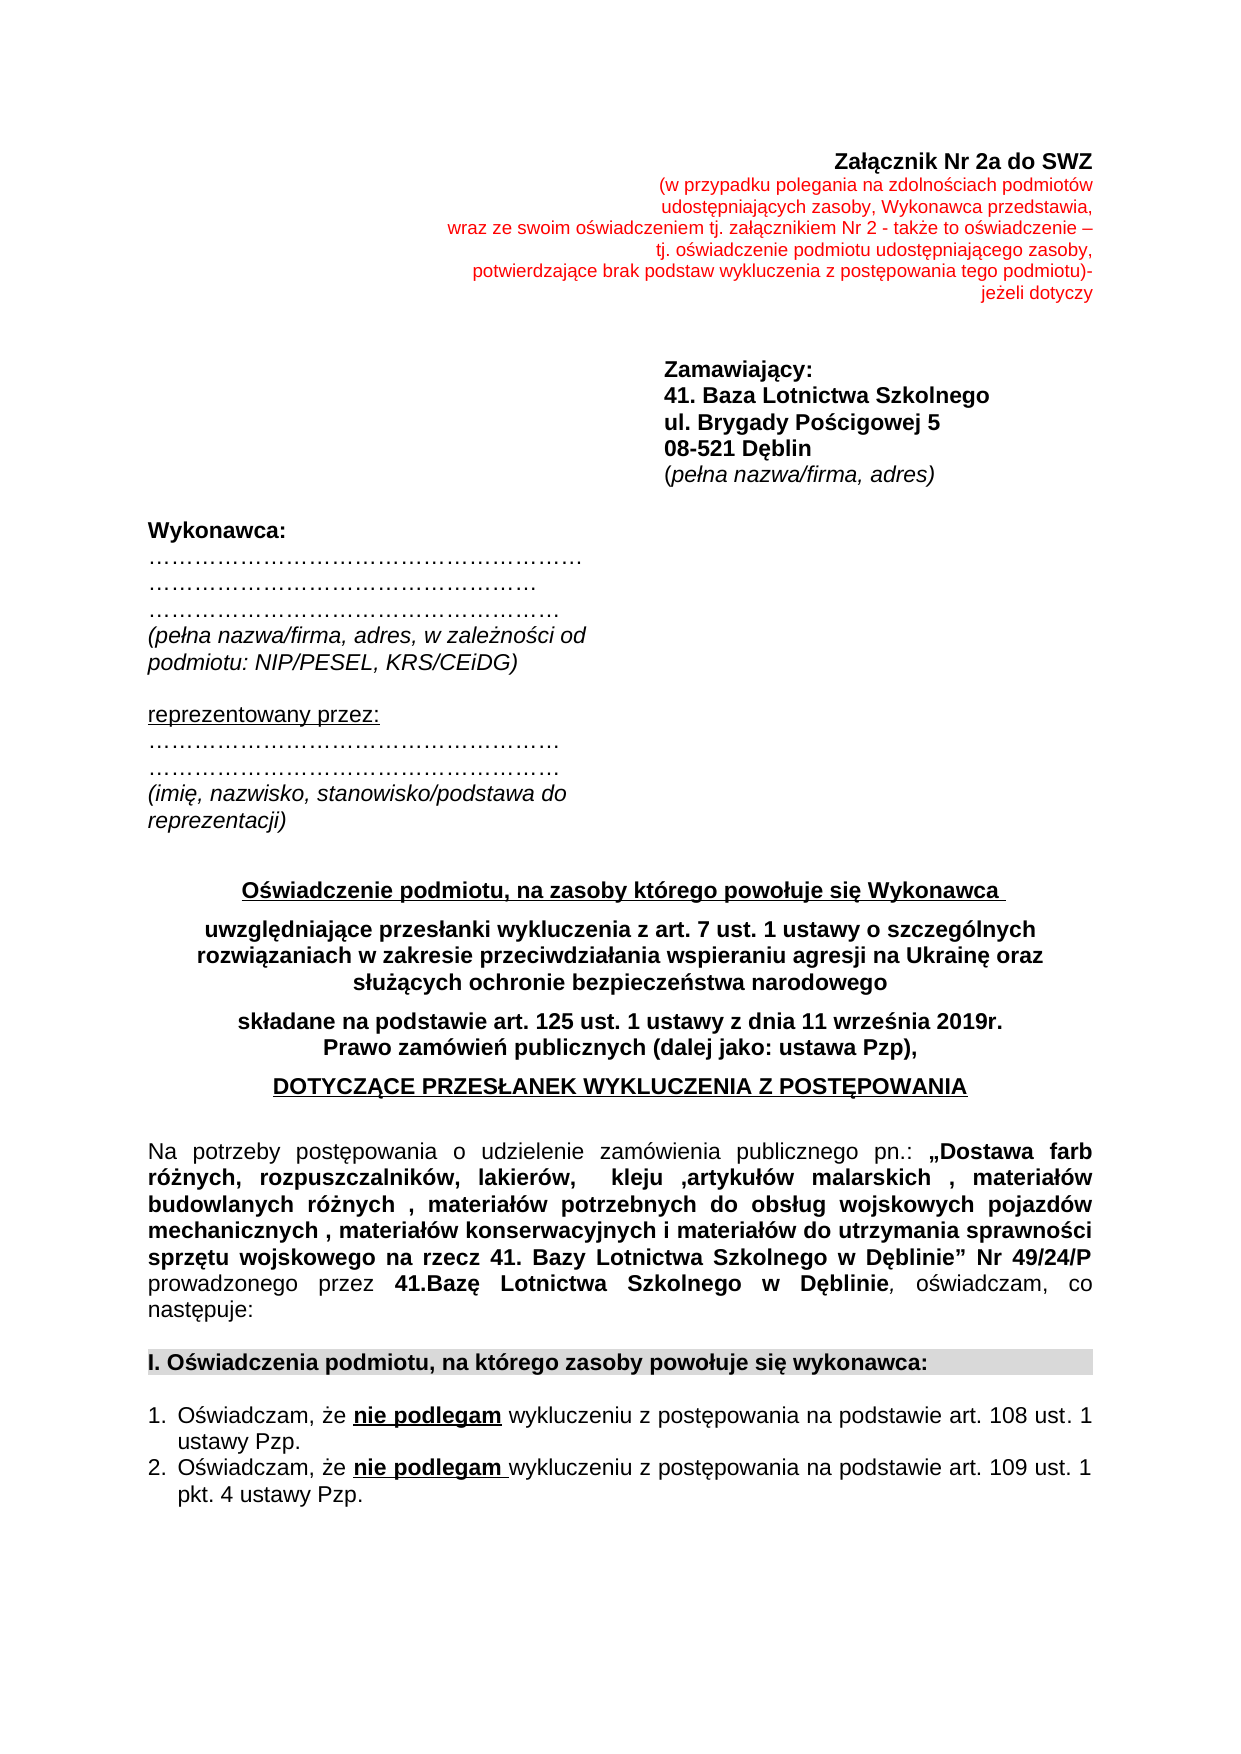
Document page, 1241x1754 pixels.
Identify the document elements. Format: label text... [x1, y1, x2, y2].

text ……………………………………………… [148, 727, 605, 754]
text I. Oświadczenia podmiotu, na którego zasoby powołuje się wykonawca: [148, 1349, 1093, 1375]
text ul. Brygady Pościgowej 5 [664, 409, 1093, 435]
text ……………………………………………… [148, 754, 605, 780]
text udostępniających zasoby, Wykonawca przedstawia, [148, 196, 1093, 217]
text jeżeli dotyczy [148, 282, 1093, 303]
text Na potrzeby postępowania o udzielenie zamówienia publicznego pn.: „Dostawa farb różnych, rozpuszczalników, lakierów, kleju ,artykułów malarskich , materiałów budowlanych różnych , materiałów potrzebnych do obsług wojskowych pojazdów mechanicznych , materiałów konserwacyjnych i materiałów do utrzymania sprawności sprzętu wojskowego na rzecz 41. Bazy Lotnictwa Szkolnego w Dęblinie” Nr 49/24/P prowadzonego przez 41.Bazę Lotnictwa Szkolnego w Dęblinie, oświadczam, co następuje: [148, 1138, 1093, 1322]
text ……………………………………………………………………………………………… [148, 543, 605, 596]
text składane na podstawie art. 125 ust. 1 ustawy z dnia 11 września 2019r. [148, 1008, 1093, 1034]
text Prawo zamówień publicznych (dalej jako: ustawa Pzp), [148, 1034, 1093, 1060]
text wraz ze swoim oświadczeniem tj. załącznikiem Nr 2 - także to oświadczenie – [148, 217, 1093, 239]
text Wykonawca: [148, 517, 1093, 543]
text (pełna nazwa/firma, adres) [148, 461, 1093, 488]
text reprezentowany przez: [148, 701, 605, 727]
text ……………………………………………… [148, 596, 605, 622]
text 08-521 Dęblin [664, 435, 1093, 461]
text potwierdzające brak podstaw wykluczenia z postępowania tego podmiotu)- [148, 260, 1093, 282]
text uwzględniające przesłanki wykluczenia z art. 7 ust. 1 ustawy o szczególnych rozwiązaniach w zakresie przeciwdziałania wspieraniu agresji na Ukrainę oraz służących ochronie bezpieczeństwa narodowego [148, 916, 1093, 995]
text DOTYCZĄCE PRZESŁANEK WYKLUCZENIA Z POSTĘPOWANIA [148, 1073, 1093, 1099]
list Oświadczam, że nie podlegam wykluczeniu z postępowania na podstawie art. 108 ust. 1 ustawy Pzp. [148, 1402, 1093, 1454]
text (w przypadku polegania na zdolnościach podmiotów [148, 174, 1093, 196]
text (imię, nazwisko, stanowisko/podstawa do reprezentacji) [148, 780, 605, 833]
text (pełna nazwa/firma, adres, w zależności od podmiotu: NIP/PESEL, KRS/CEiDG) [148, 622, 605, 675]
text 41. Baza Lotnictwa Szkolnego [664, 382, 1093, 409]
text tj. oświadczenie podmiotu udostępniającego zasoby, [148, 239, 1093, 260]
list Oświadczam, że nie podlegam wykluczeniu z postępowania na podstawie art. 109 ust. 1 pkt. 4 ustawy Pzp. [148, 1454, 1093, 1507]
text Załącznik Nr 2a do SWZ [148, 148, 1093, 174]
text Zamawiający: [590, 356, 1093, 382]
text Oświadczenie podmiotu, na zasoby którego powołuje się Wykonawca [148, 877, 1093, 903]
